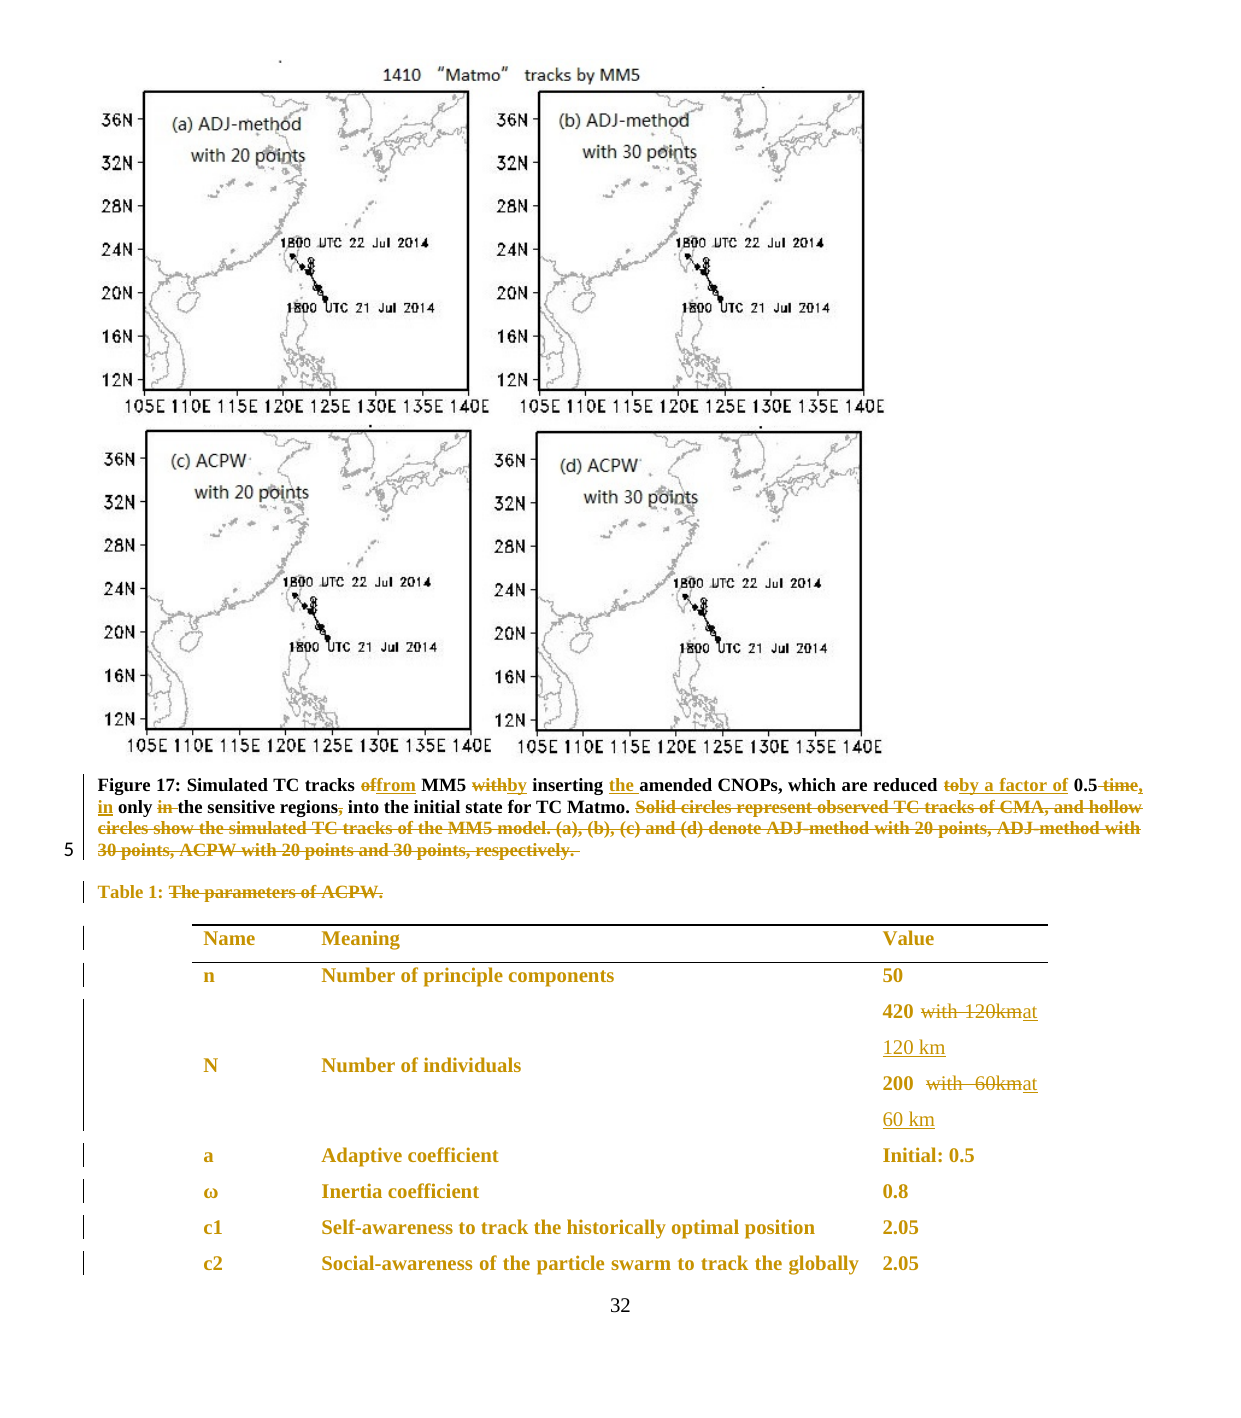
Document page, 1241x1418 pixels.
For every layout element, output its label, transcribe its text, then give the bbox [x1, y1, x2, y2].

table_cell Initial: 0.5 [871, 1143, 1048, 1179]
table_cell a [192, 1143, 310, 1179]
table_cell c1 [192, 1215, 310, 1251]
table_cell n [192, 963, 310, 999]
table_header Name [192, 926, 310, 962]
picture [97, 59, 897, 763]
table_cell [310, 1251, 871, 1275]
table_cell ω [192, 1179, 310, 1215]
table_cell Inertia coefficient [310, 1179, 871, 1215]
table_cell Self-awareness to track the historically optimal position [310, 1215, 871, 1251]
table_cell Number of individuals [310, 999, 871, 1143]
table_header Meaning [310, 926, 871, 962]
table_header Value [871, 926, 1048, 962]
table_cell 2.05 [871, 1251, 1048, 1275]
table_cell Number of principle components [310, 963, 871, 999]
text Figure 17: Simulated TC tracks MM5 inserting amended CNOPs, which are reduced 0.5 only the sensitive regions into the initial state for TC Matmo. [97, 774, 1143, 860]
table_cell 420 200 [871, 999, 1048, 1143]
table_cell N [192, 999, 310, 1143]
table_cell 50 [871, 963, 1048, 999]
table_cell Adaptive coefficient [310, 1143, 871, 1179]
table_cell 0.8 [871, 1179, 1048, 1215]
table_cell 2.05 [871, 1215, 1048, 1251]
text Table 1: [97, 881, 1143, 903]
table_cell c2 [192, 1251, 310, 1275]
